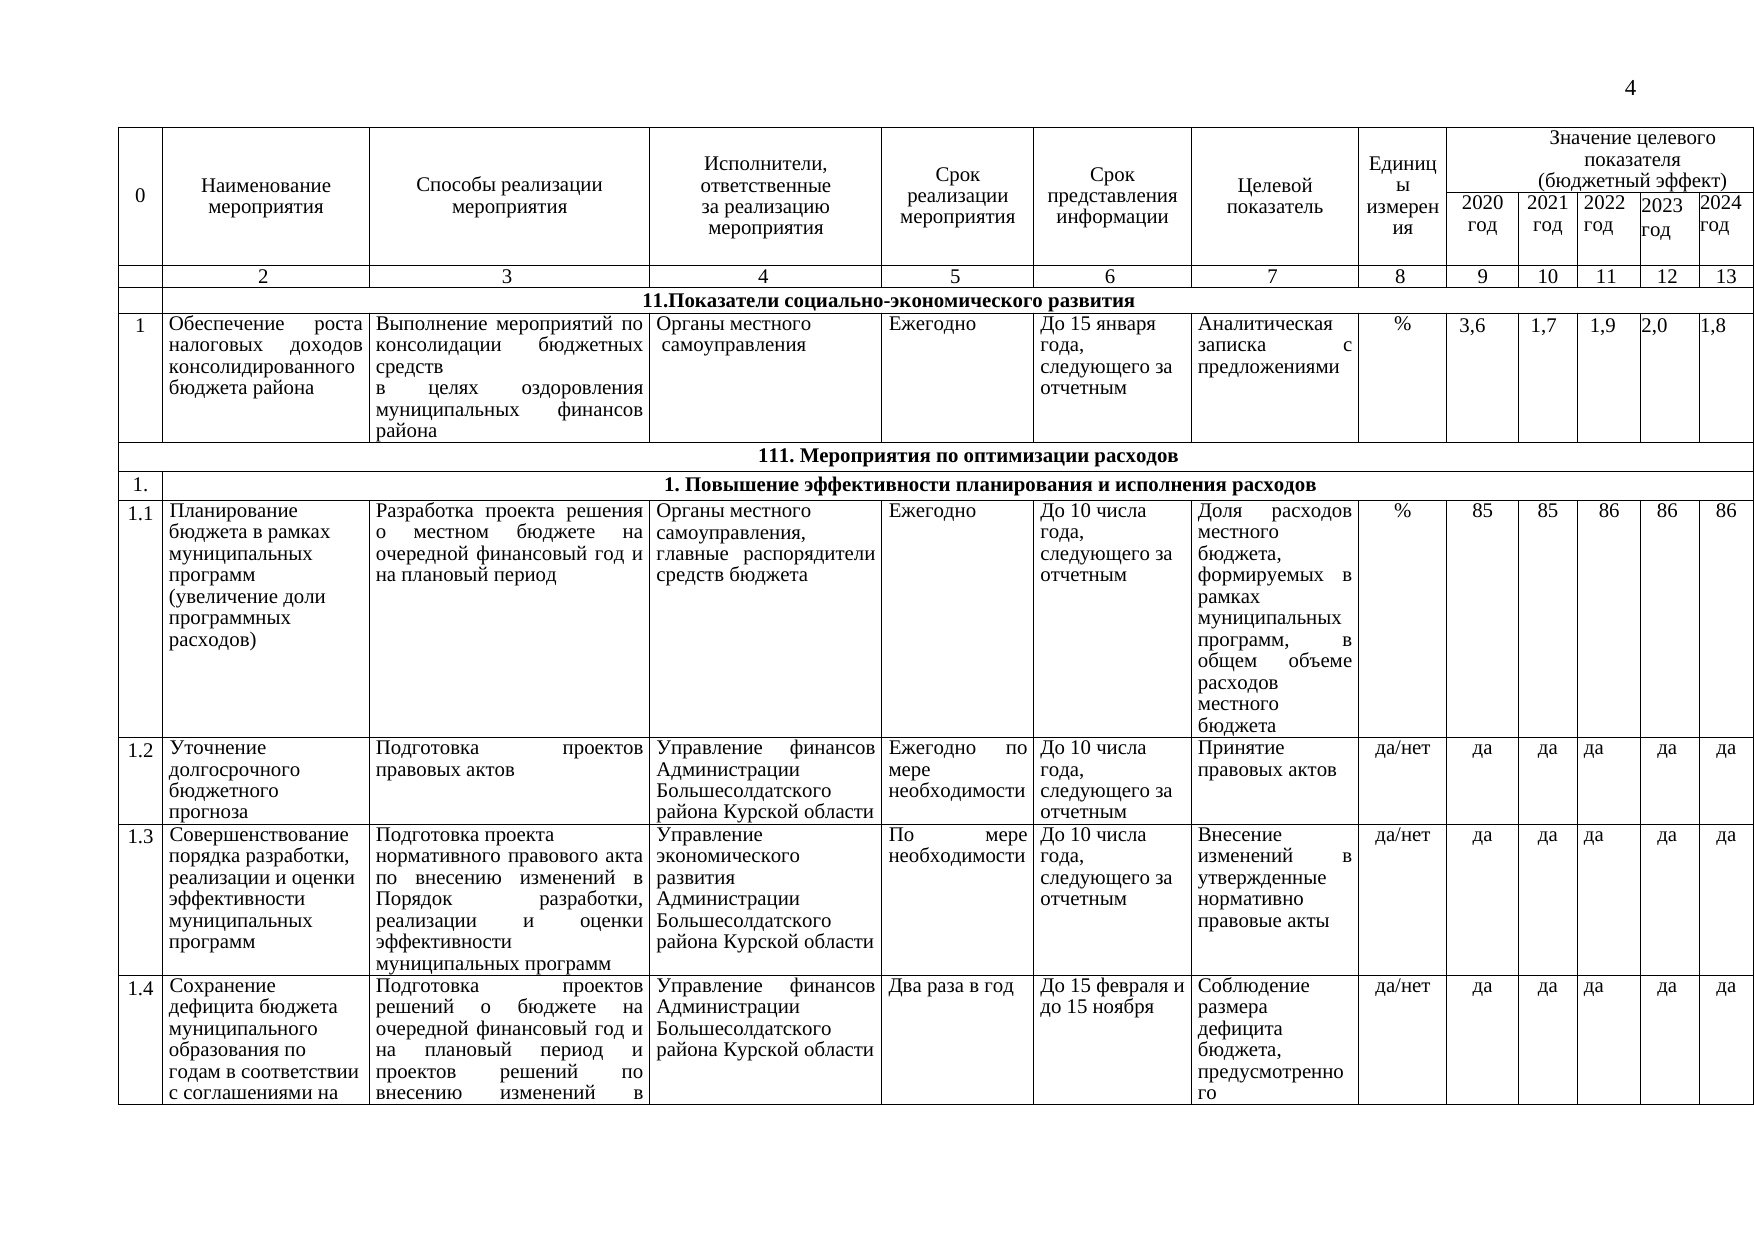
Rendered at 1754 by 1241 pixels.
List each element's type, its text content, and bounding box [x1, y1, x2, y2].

table_cell 9 [1447, 266, 1518, 287]
table_cell [119, 288, 162, 312]
table_cell Управление финансов Администрации Большесолдатского района Курской области [650, 738, 881, 823]
table_cell 5 [882, 266, 1033, 287]
table_cell да/нет [1359, 825, 1446, 974]
table_cell 2021 год [1519, 193, 1577, 265]
table_cell да [1578, 976, 1640, 1104]
table_cell 3 [370, 266, 649, 287]
table_cell 1.2 [119, 738, 162, 823]
table_cell 2,0 [1641, 314, 1699, 442]
table_cell Внесение изменений в утвержденные нормативно правовые акты [1192, 825, 1358, 974]
table_cell да [1447, 738, 1518, 823]
table_cell да [1641, 976, 1699, 1104]
table_cell Управление финансов Администрации Большесолдатского района Курской области [650, 976, 881, 1104]
table_cell Два раза в год [882, 976, 1033, 1104]
table_cell 12 [1641, 266, 1699, 287]
table_cell 3,6 [1447, 314, 1518, 442]
table_cell Принятие правовых актов [1192, 738, 1358, 823]
table_cell Управление экономического развития Администрации Большесолдатского района Курской области [650, 825, 881, 974]
table_cell 2020 год [1447, 193, 1518, 265]
table_cell да [1578, 825, 1640, 974]
table_cell 1. [119, 472, 162, 500]
table_header Срок представления информации [1034, 128, 1191, 265]
table_cell Органы местного самоуправления, главные распорядители средств бюджета [650, 501, 881, 737]
table_cell До 10 числа года, следующего за отчетным [1034, 738, 1191, 823]
table_cell Ежегодно [882, 314, 1033, 442]
table_cell да/нет [1359, 976, 1446, 1104]
table_cell 2023 год [1641, 193, 1699, 265]
table_cell 6 [1034, 266, 1191, 287]
table_cell 2022 год [1578, 193, 1640, 265]
table_cell 86 [1578, 501, 1640, 737]
table_header Единицы измерения [1359, 128, 1446, 265]
table_cell да/нет [1359, 738, 1446, 823]
table_cell [119, 266, 162, 287]
table_cell Выполнение мероприятий по консолидации бюджетных средств в целях оздоровления муниципальных финансов района [370, 314, 649, 442]
table_cell 86 [1700, 501, 1753, 737]
table_cell Аналитическая записка с предложениями [1192, 314, 1358, 442]
table_cell 11.Показатели социально-экономического развития [163, 288, 1753, 312]
table_cell 11 [1578, 266, 1640, 287]
table_cell да [1641, 738, 1699, 823]
table_cell Планирование бюджета в рамках муниципальных программ (увеличение доли программных расходов) [163, 501, 369, 737]
table_cell 1.4 [119, 976, 162, 1104]
table_cell да [1578, 738, 1640, 823]
table_header Значение целевого показателя (бюджетный эффект) [1447, 128, 1753, 192]
table_cell Соблюдение размера дефицита бюджета, предусмотренного заключенными соглашениями [1192, 976, 1358, 1104]
table_cell да [1519, 738, 1577, 823]
table_cell Подготовка проекта нормативного правового акта по внесению изменений в Порядок разработки, реализации и оценки эффективности муниципальных программ [370, 825, 649, 974]
table_cell Уточнение долгосрочного бюджетного прогноза [163, 738, 369, 823]
table_header Способы реализации мероприятия [370, 128, 649, 265]
table_cell 4 [650, 266, 881, 287]
table_cell Органы местного самоуправления [650, 314, 881, 442]
table_cell Разработка проекта решения о местном бюджете на очередной финансовый год и на плановый период [370, 501, 649, 737]
table_cell 1 [119, 314, 162, 442]
table_cell До 10 числа года, следующего за отчетным [1034, 825, 1191, 974]
table_cell % [1359, 501, 1446, 737]
table_cell да [1700, 825, 1753, 974]
table_header Наименование мероприятия [163, 128, 369, 265]
table_header Срок реализации мероприятия [882, 128, 1033, 265]
table_cell 8 [1359, 266, 1446, 287]
table_cell 85 [1447, 501, 1518, 737]
table_cell 1.1 [119, 501, 162, 737]
table_cell 86 [1641, 501, 1699, 737]
table_cell 7 [1192, 266, 1358, 287]
table_cell 2 [163, 266, 369, 287]
table_cell Доля расходов местного бюджета, формируемых в рамках муниципальных программ, в общем объеме расходов местного бюджета [1192, 501, 1358, 737]
table_cell да [1700, 976, 1753, 1104]
table_cell да [1700, 738, 1753, 823]
table_cell да [1447, 976, 1518, 1104]
table_cell 1,7 [1519, 314, 1577, 442]
table_cell 2024 год [1700, 193, 1753, 265]
table_header Исполнители, ответственные за реализацию мероприятия [650, 128, 881, 265]
table_cell % [1359, 314, 1446, 442]
table_cell Ежегодно по мере необходимости [882, 738, 1033, 823]
table_cell Подготовка проектов правовых актов [370, 738, 649, 823]
table_cell да [1519, 976, 1577, 1104]
table_cell 1.3 [119, 825, 162, 974]
table_cell 10 [1519, 266, 1577, 287]
table_cell 1,8 [1700, 314, 1753, 442]
table_cell Совершенствование порядка разработки, реализации и оценки эффективности муниципальных программ [163, 825, 369, 974]
table_cell да [1447, 825, 1518, 974]
table_cell 13 [1700, 266, 1753, 287]
table_cell 111. Мероприятия по оптимизации расходов [119, 443, 1753, 471]
table_cell Обеспечение роста налоговых доходов консолидированного бюджета района [163, 314, 369, 442]
table_cell да [1519, 825, 1577, 974]
table_header Целевой показатель [1192, 128, 1358, 265]
table_cell До 10 числа года, следующего за отчетным [1034, 501, 1191, 737]
table_cell 1. Повышение эффективности планирования и исполнения расходов [163, 472, 1753, 500]
table_cell 85 [1519, 501, 1577, 737]
table_cell да [1641, 825, 1699, 974]
table_cell До 15 января года, следующего за отчетным [1034, 314, 1191, 442]
table_cell 1,9 [1578, 314, 1640, 442]
table_header 0 [119, 128, 162, 265]
table_cell До 15 февраля и до 15 ноября [1034, 976, 1191, 1104]
table_cell Ежегодно [882, 501, 1033, 737]
table_cell По мере необходимости [882, 825, 1033, 974]
